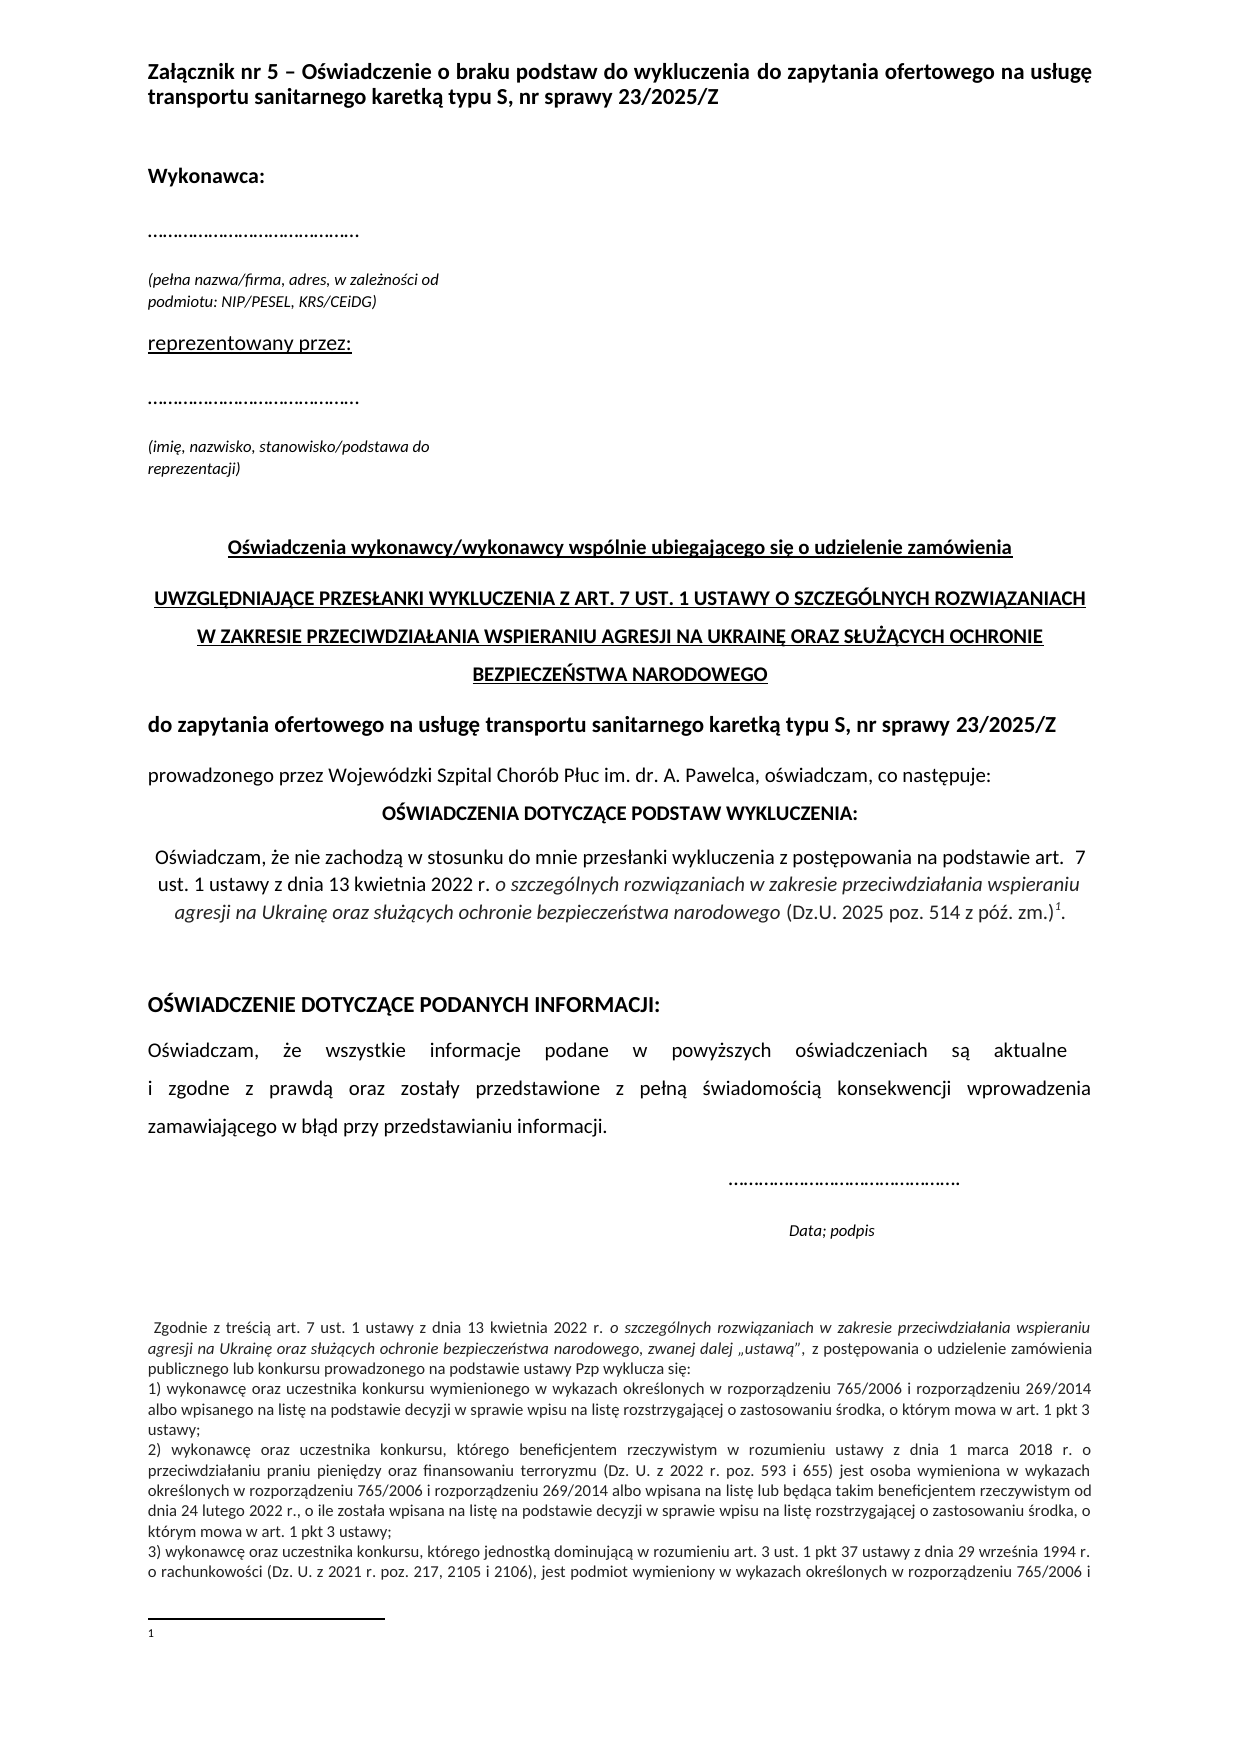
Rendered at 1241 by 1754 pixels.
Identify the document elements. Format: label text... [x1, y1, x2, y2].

text Załącznik nr 5 – Oświadczenie o braku podstaw do wykluczenia do zapytania ofertowego na usługę transportu sanitarnego karetką typu S, nr sprawy 23/2025/Z [148, 59, 1093, 109]
text UWZGLĘDNIAJĄCE PRZESŁANKI WYKLUCZENIA Z ART. 7 UST. 1 USTAWY o szczególnych rozwiązaniach w zakresie przeciwdziałania wspieraniu agresji na Ukrainę oraz służących ochronie bezpieczeństwa narodowego [148, 585, 1093, 687]
text (imię, nazwisko, stanowisko/podstawa do reprezentacji) [148, 436, 472, 478]
text Oświadczam, że wszystkie informacje podane w powyższych oświadczeniach są aktualne i zgodne z prawdą oraz zostały przedstawione z pełną świadomością konsekwencji wprowadzenia zamawiającego w błąd przy przedstawianiu informacji. [148, 1037, 1093, 1138]
text do zapytania ofertowego na usługę transportu sanitarnego karetką typu S, nr sprawy 23/2025/Z [148, 712, 1093, 737]
text OŚWIADCZENIE DOTYCZĄCE PODANYCH INFORMACJI: [148, 990, 1093, 1018]
text …………………………………… [148, 216, 472, 242]
text Oświadczam, że nie zachodzą w stosunku do mnie przesłanki wykluczenia z postępowania na podstawie art. 7 ust. 1 ustawy z dnia 13 kwietnia 2022 r. o szczególnych rozwiązaniach w zakresie przeciwdziałania wspieraniu agresji na Ukrainę oraz służących ochronie bezpieczeństwa narodowego (Dz.U. 2025 poz. 514 z póź. zm.). [148, 844, 1093, 924]
text Data; podpis [148, 1220, 1093, 1241]
text ………………………………………. [148, 1164, 1093, 1190]
text reprezentowany przez: [148, 329, 1093, 356]
text prowadzonego przez Wojewódzki Szpital Chorób Płuc im. dr. A. Pawelca, oświadczam, co następuje: [148, 762, 1093, 787]
text Oświadczenia wykonawcy/wykonawcy wspólnie ubiegającego się o udzielenie zamówienia [148, 534, 1093, 560]
text 1) wykonawcę oraz uczestnika konkursu wymienionego w wykazach określonych w rozporządzeniu 765/2006 i rozporządzeniu 269/2014 albo wpisanego na listę na podstawie decyzji w sprawie wpisu na listę rozstrzygającej o zastosowaniu środka, o którym mowa w art. 1 pkt 3 ustawy; [148, 1379, 1093, 1439]
text 2) wykonawcę oraz uczestnika konkursu, którego beneficjentem rzeczywistym w rozumieniu ustawy z dnia 1 marca 2018 r. o przeciwdziałaniu praniu pieniędzy oraz finansowaniu terroryzmu (Dz. U. z 2022 r. poz. 593 i 655) jest osoba wymieniona w wykazach określonych w rozporządzeniu 765/2006 i rozporządzeniu 269/2014 albo wpisana na listę lub będąca takim beneficjentem rzeczywistym od dnia 24 lutego 2022 r., o ile została wpisana na listę na podstawie decyzji w sprawie wpisu na listę rozstrzygającej o zastosowaniu środka, o którym mowa w art. 1 pkt 3 ustawy; [148, 1439, 1093, 1541]
text OŚWIADCZENIA DOTYCZĄCE PODSTAW WYKLUCZENIA: [148, 800, 1093, 826]
text Wykonawca: [148, 162, 1093, 189]
text (pełna nazwa/firma, adres, w zależności od podmiotu: NIP/PESEL, KRS/CEiDG) [148, 269, 472, 311]
text Zgodnie z treścią art. 7 ust. 1 ustawy z dnia 13 kwietnia 2022 r. o szczególnych rozwiązaniach w zakresie przeciwdziałania wspieraniu agresji na Ukrainę oraz służących ochronie bezpieczeństwa narodowego, zwanej dalej „ustawą”, z postępowania o udzielenie zamówienia publicznego lub konkursu prowadzonego na podstawie ustawy Pzp wyklucza się: [148, 1318, 1093, 1379]
text …………………………………… [148, 383, 472, 409]
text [148, 1541, 1093, 1582]
